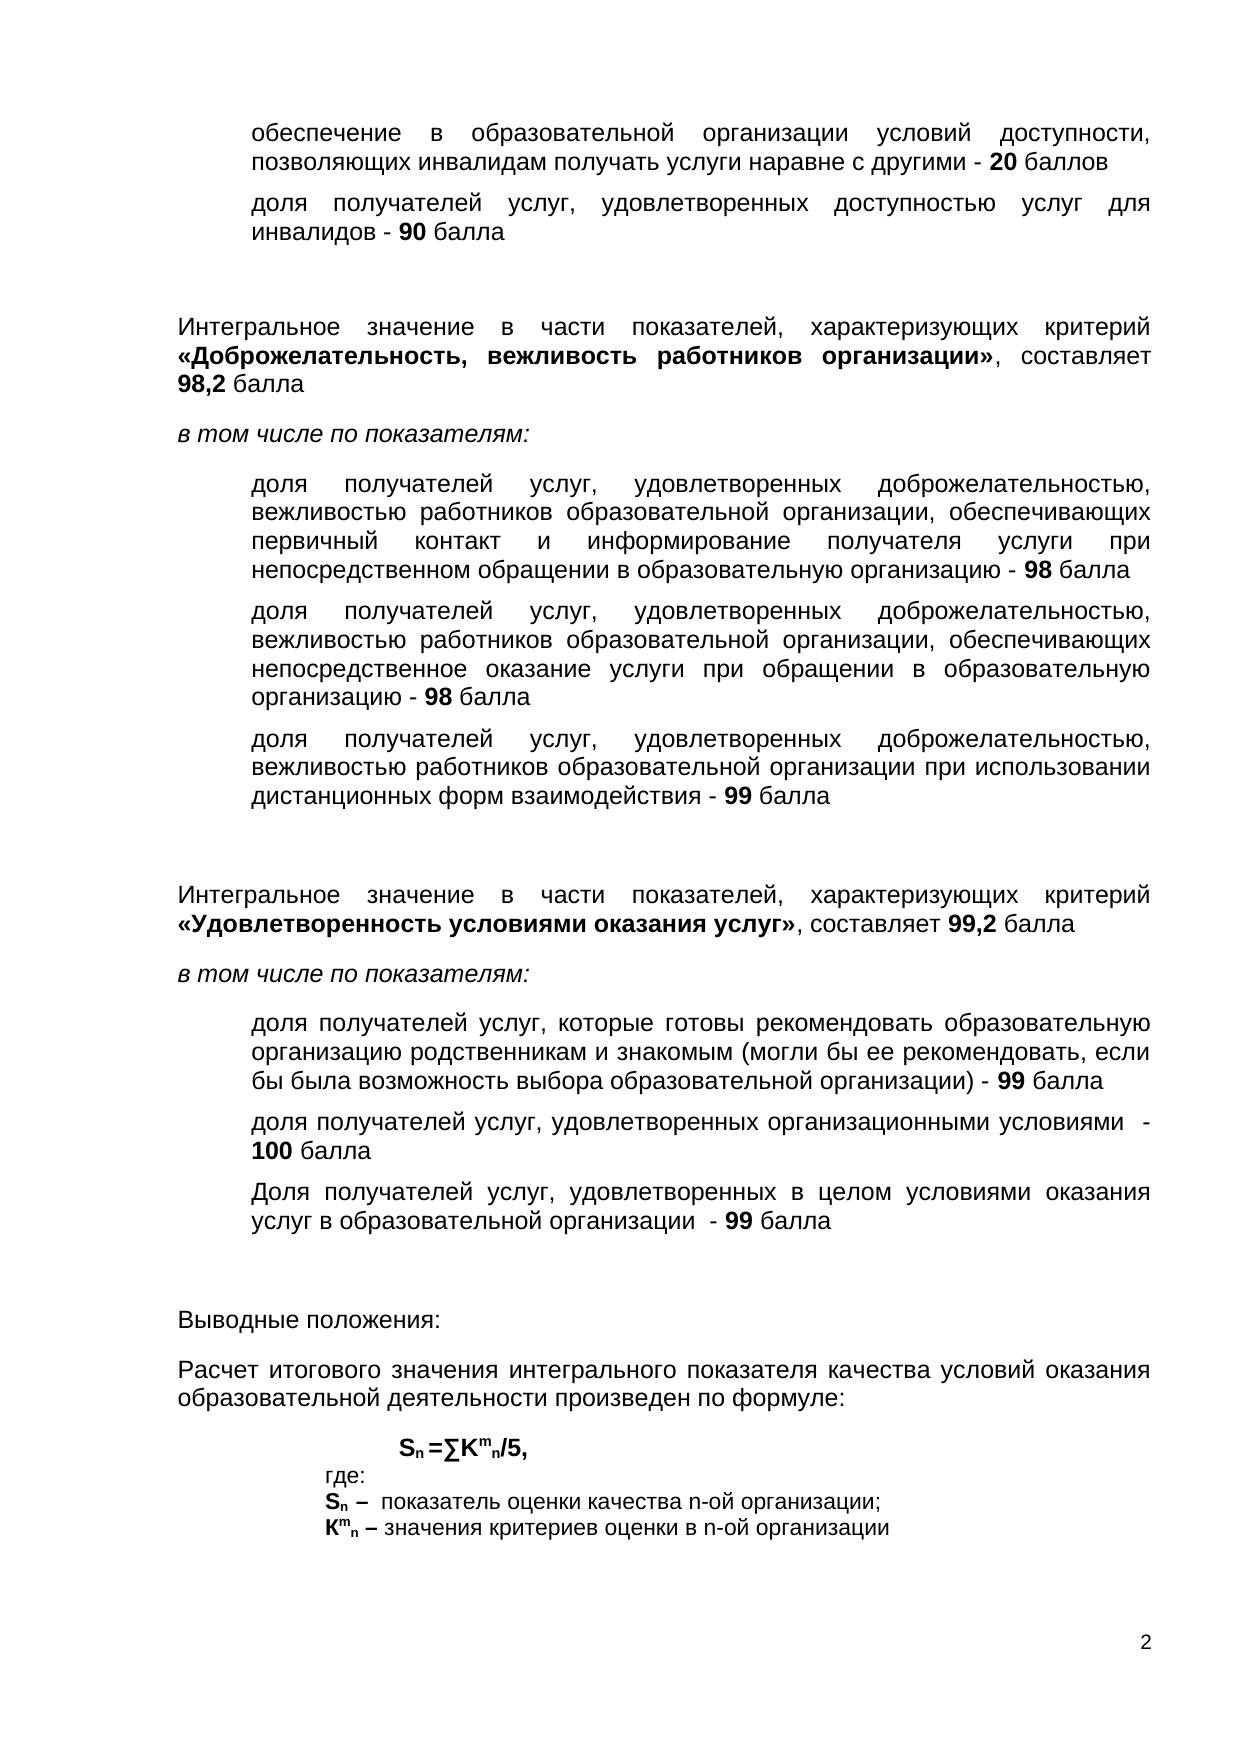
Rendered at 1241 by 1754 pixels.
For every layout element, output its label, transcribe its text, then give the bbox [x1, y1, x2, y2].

text Интегральное значение в части показателей, характеризующих критерий «Удовлетворенность условиями оказания услуг», составляет 99,2 балла [177, 880, 1152, 938]
text доля получателей услуг, удовлетворенных доброжелательностью, вежливостью работников образовательной организации при использовании дистанционных форм взаимодействия - 99 балла [251, 723, 1152, 810]
text доля получателей услуг, удовлетворенных организационными условиями - 100 балла [251, 1107, 1152, 1164]
text Доля получателей услуг, удовлетворенных в целом условиями оказания услуг в образовательной организации - 99 балла [251, 1177, 1152, 1234]
text доля получателей услуг, удовлетворенных доступностью услуг для инвалидов - 90 балла [251, 188, 1152, 246]
text Интегральное значение в части показателей, характеризующих критерий «Доброжелательность, вежливость работников организации», составляет 98,2 балла [177, 312, 1152, 398]
text Sn – показатель оценки качества n-ой организации; [325, 1488, 1152, 1514]
text Выводные положения: [177, 1305, 1152, 1334]
text Sn =∑Kmn/5, [398, 1433, 1152, 1462]
text доля получателей услуг, удовлетворенных доброжелательностью, вежливостью работников образовательной организации, обеспечивающих первичный контакт и информирование получателя услуги при непосредственном обращении в образовательную организацию - 98 балла [251, 468, 1152, 583]
text обеспечение в образовательной организации условий доступности, позволяющих инвалидам получать услуги наравне с другими - 20 баллов [251, 118, 1152, 176]
text в том числе по показателям: [177, 419, 1152, 448]
text Расчет итогового значения интегрального показателя качества условий оказания образовательной деятельности произведен по формуле: [177, 1354, 1152, 1412]
text Кmn – значения критериев оценки в n-ой организации [325, 1514, 1152, 1541]
text в том числе по показателям: [177, 959, 1152, 987]
text где: [325, 1462, 1152, 1488]
text доля получателей услуг, удовлетворенных доброжелательностью, вежливостью работников образовательной организации, обеспечивающих непосредственное оказание услуги при обращении в образовательную организацию - 98 балла [251, 596, 1152, 711]
text доля получателей услуг, которые готовы рекомендовать образовательную организацию родственникам и знакомым (могли бы ее рекомендовать, если бы была возможность выбора образовательной организации) - 99 балла [251, 1008, 1152, 1094]
